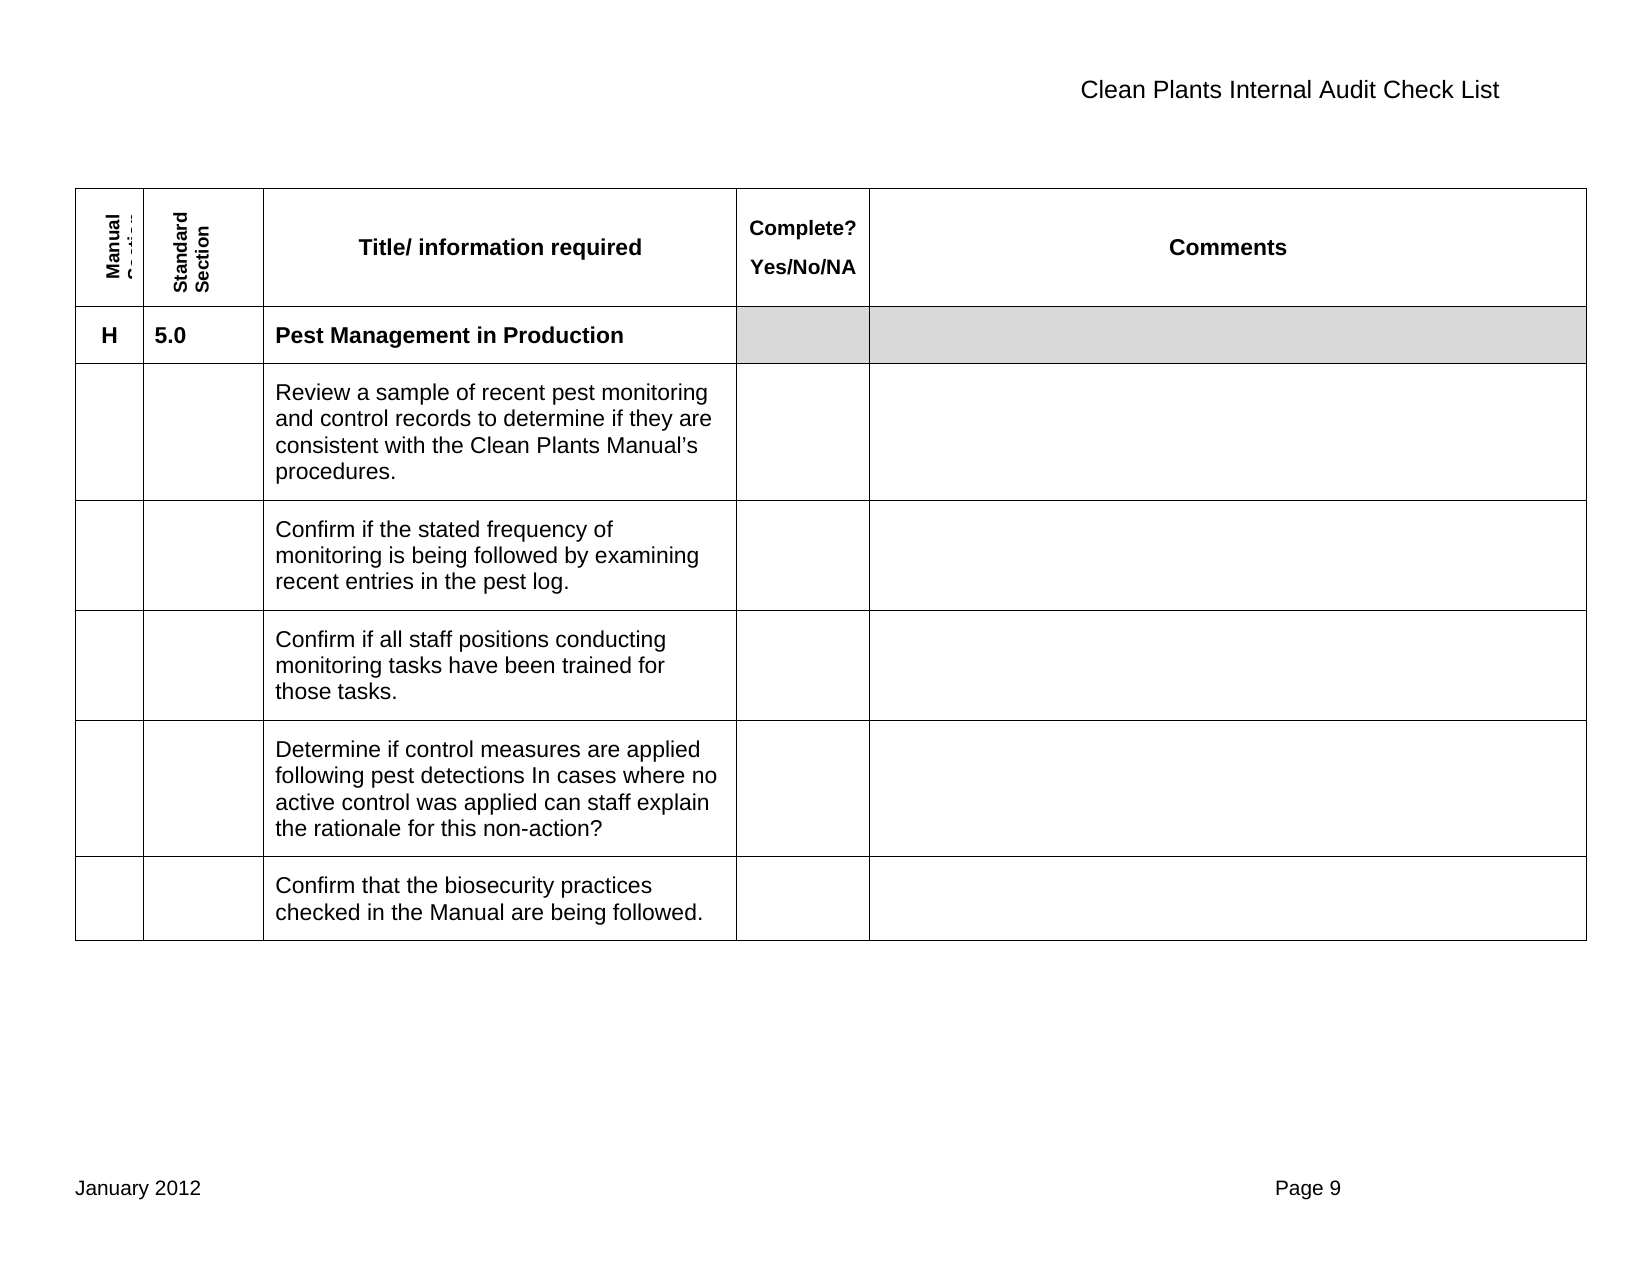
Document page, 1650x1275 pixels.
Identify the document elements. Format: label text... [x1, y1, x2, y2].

table_header Complete? Yes/No/NA [737, 189, 869, 306]
table_cell Review a sample of recent pest monitoring and control records to determine if they are consistent with the Clean Plants Manual’s procedures. [264, 364, 736, 499]
table_cell 5.0 [144, 307, 263, 363]
table_cell Confirm if the stated frequency of monitoring is being followed by examining recent entries in the pest log. [264, 501, 736, 609]
table_cell [144, 501, 263, 609]
table_header Comments [870, 189, 1586, 306]
table_header Manual Section [76, 189, 143, 306]
table_cell Confirm that the biosecurity practices checked in the Manual are being followed. [264, 857, 736, 940]
table_cell [737, 721, 869, 856]
table_cell [870, 611, 1586, 720]
table_cell [737, 501, 869, 609]
table_cell [144, 364, 263, 499]
table_cell [737, 364, 869, 499]
table_cell [76, 611, 143, 720]
table_cell [870, 307, 1586, 363]
table_cell [144, 721, 263, 856]
table_cell H [76, 307, 143, 363]
table_cell [144, 611, 263, 720]
table_cell [76, 501, 143, 609]
table_cell [870, 364, 1586, 499]
table_cell [737, 857, 869, 940]
table_cell [737, 307, 869, 363]
table_cell Confirm if all staff positions conducting monitoring tasks have been trained for those tasks. [264, 611, 736, 720]
table_cell Determine if control measures are applied following pest detections In cases where no active control was applied can staff explain the rationale for this non-action? [264, 721, 736, 856]
table_cell [870, 501, 1586, 609]
table_cell [76, 721, 143, 856]
table_header Standard Section [144, 189, 263, 306]
table_cell [870, 721, 1586, 856]
table_cell [870, 857, 1586, 940]
table_cell Pest Management in Production [264, 307, 736, 363]
table_cell [76, 364, 143, 499]
table_cell [144, 857, 263, 940]
table_header Title/ information required [264, 189, 736, 306]
table_cell [737, 611, 869, 720]
table_cell [76, 857, 143, 940]
